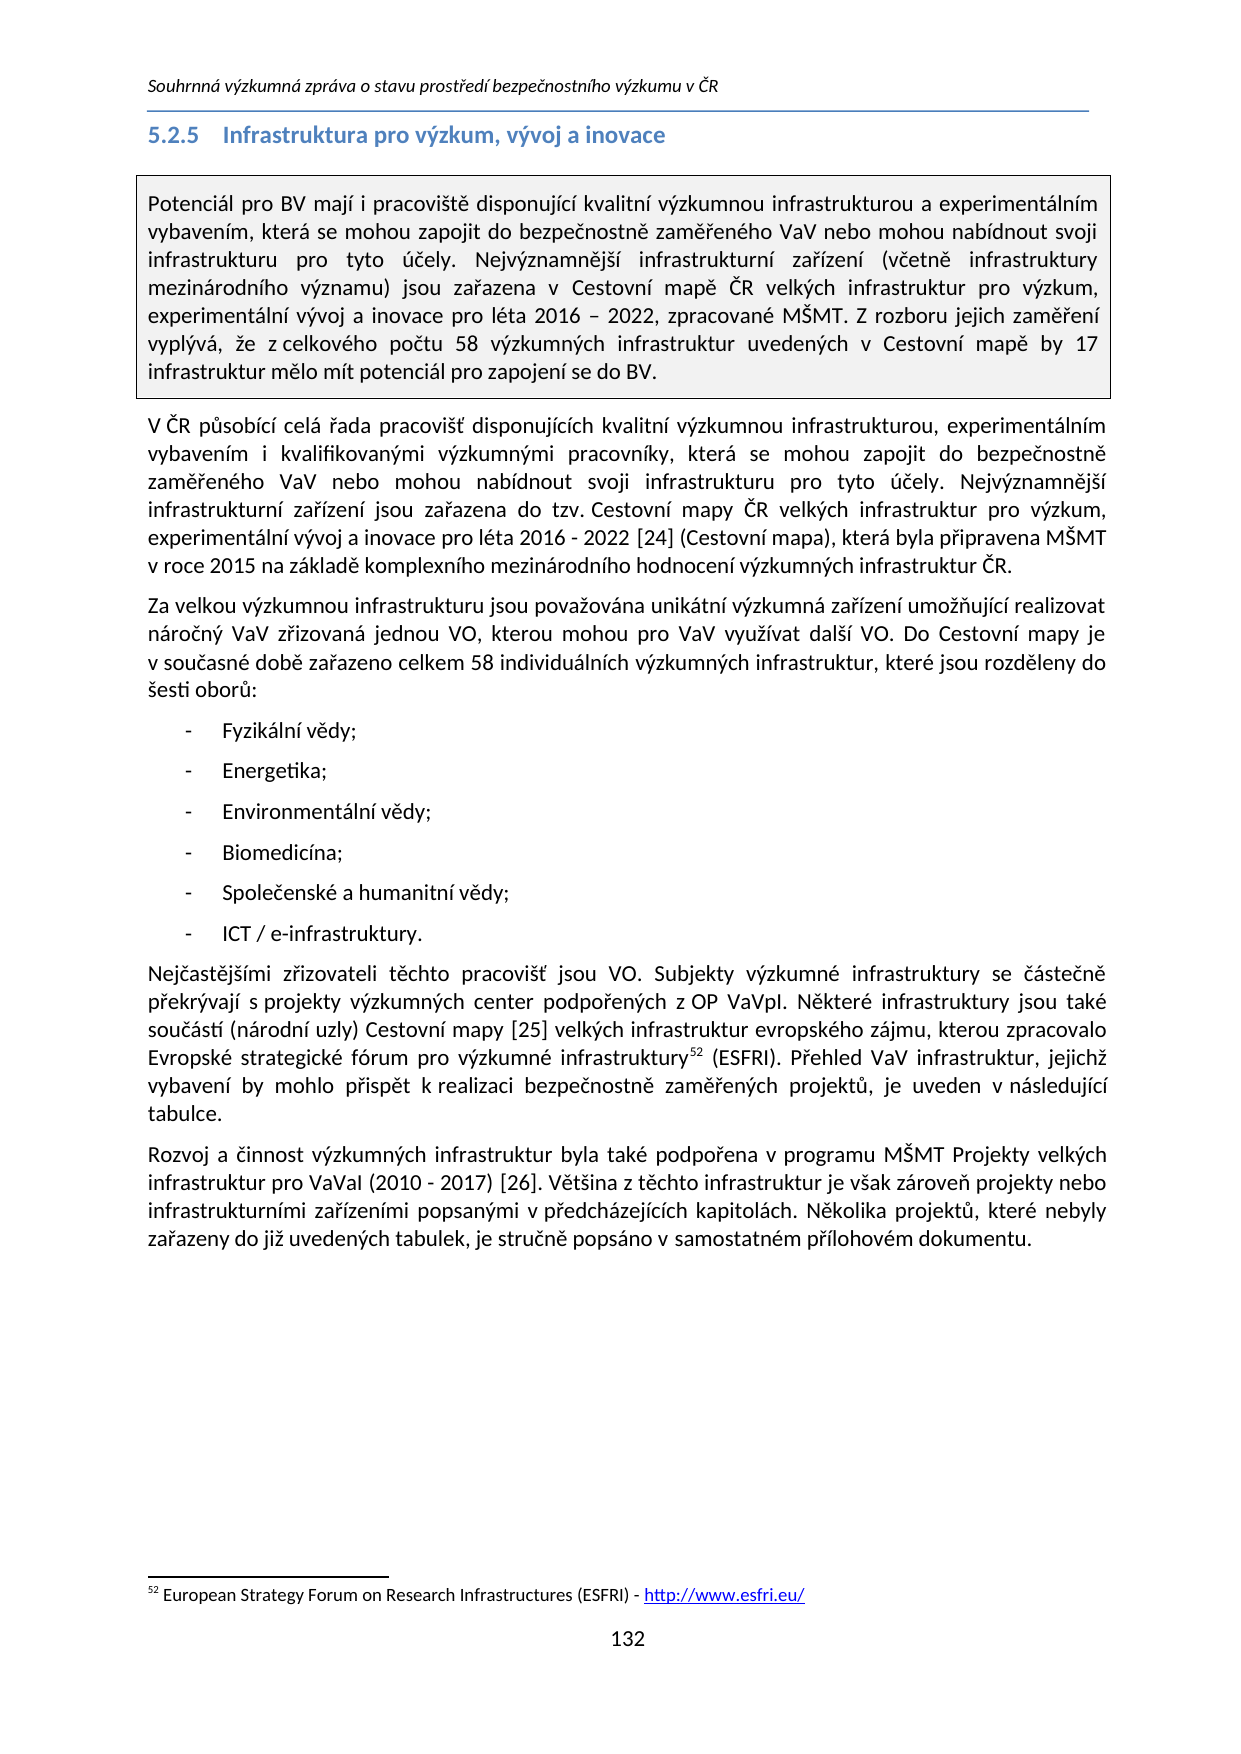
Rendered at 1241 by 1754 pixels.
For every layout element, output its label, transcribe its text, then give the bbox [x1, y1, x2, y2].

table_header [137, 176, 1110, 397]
list Biomedicína; [185, 838, 1107, 866]
text V ČR působící celá řada pracovišť disponujících kvalitní výzkumnou infrastrukturou, experimentálním vybavením i kvalifikovanými výzkumnými pracovníky, která se mohou zapojit do bezpečnostně zaměřeného VaV nebo mohou nabídnout svoji infrastrukturu pro tyto účely. Nejvýznamnější infrastrukturní zařízení jsou zařazena do tzv. Cestovní mapy ČR velkých infrastruktur pro výzkum, experimentální vývoj a inovace pro léta 2016 - 2022 [24] (Cestovní mapa), která byla připravena MŠMT v roce 2015 na základě komplexního mezinárodního hodnocení výzkumných infrastruktur ČR. [148, 411, 1107, 579]
list Environmentální vědy; [185, 797, 1107, 825]
list Fyzikální vědy; [185, 716, 1107, 744]
text Rozvoj a činnost výzkumných infrastruktur byla také podpořena v programu MŠMT Projekty velkých infrastruktur pro VaVaI (2010 - 2017) [26]. Většina z těchto infrastruktur je však zároveň projekty nebo infrastrukturními zařízeními popsanými v předcházejících kapitolách. Několika projektů, které nebyly zařazeny do již uvedených tabulek, je stručně popsáno v samostatném přílohovém dokumentu. [148, 1140, 1107, 1252]
subtitle Infrastruktura pro výzkum, vývoj a inovace [148, 120, 1107, 150]
list Společenské a humanitní vědy; [185, 878, 1107, 906]
text Nejčastějšími zřizovateli těchto pracovišť jsou VO. Subjekty výzkumné infrastruktury se částečně překrývají s projekty výzkumných center podpořených z OP VaVpI. Některé infrastruktury jsou také součástí (národní uzly) Cestovní mapy [25] velkých infrastruktur evropského zájmu, kterou zpracovalo Evropské strategické fórum pro výzkumné infrastruktury (ESFRI). Přehled VaV infrastruktur, jejichž vybavení by mohlo přispět k realizaci bezpečnostně zaměřených projektů, je uveden v následující tabulce. [148, 959, 1107, 1127]
list Energetika; [185, 757, 1107, 785]
text Za velkou výzkumnou infrastrukturu jsou považována unikátní výzkumná zařízení umožňující realizovat náročný VaV zřizovaná jednou VO, kterou mohou pro VaV využívat další VO. Do Cestovní mapy je v současné době zařazeno celkem 58 individuálních výzkumných infrastruktur, které jsou rozděleny do šesti oborů: [148, 592, 1107, 704]
list ICT / e-infrastruktury. [185, 919, 1107, 947]
